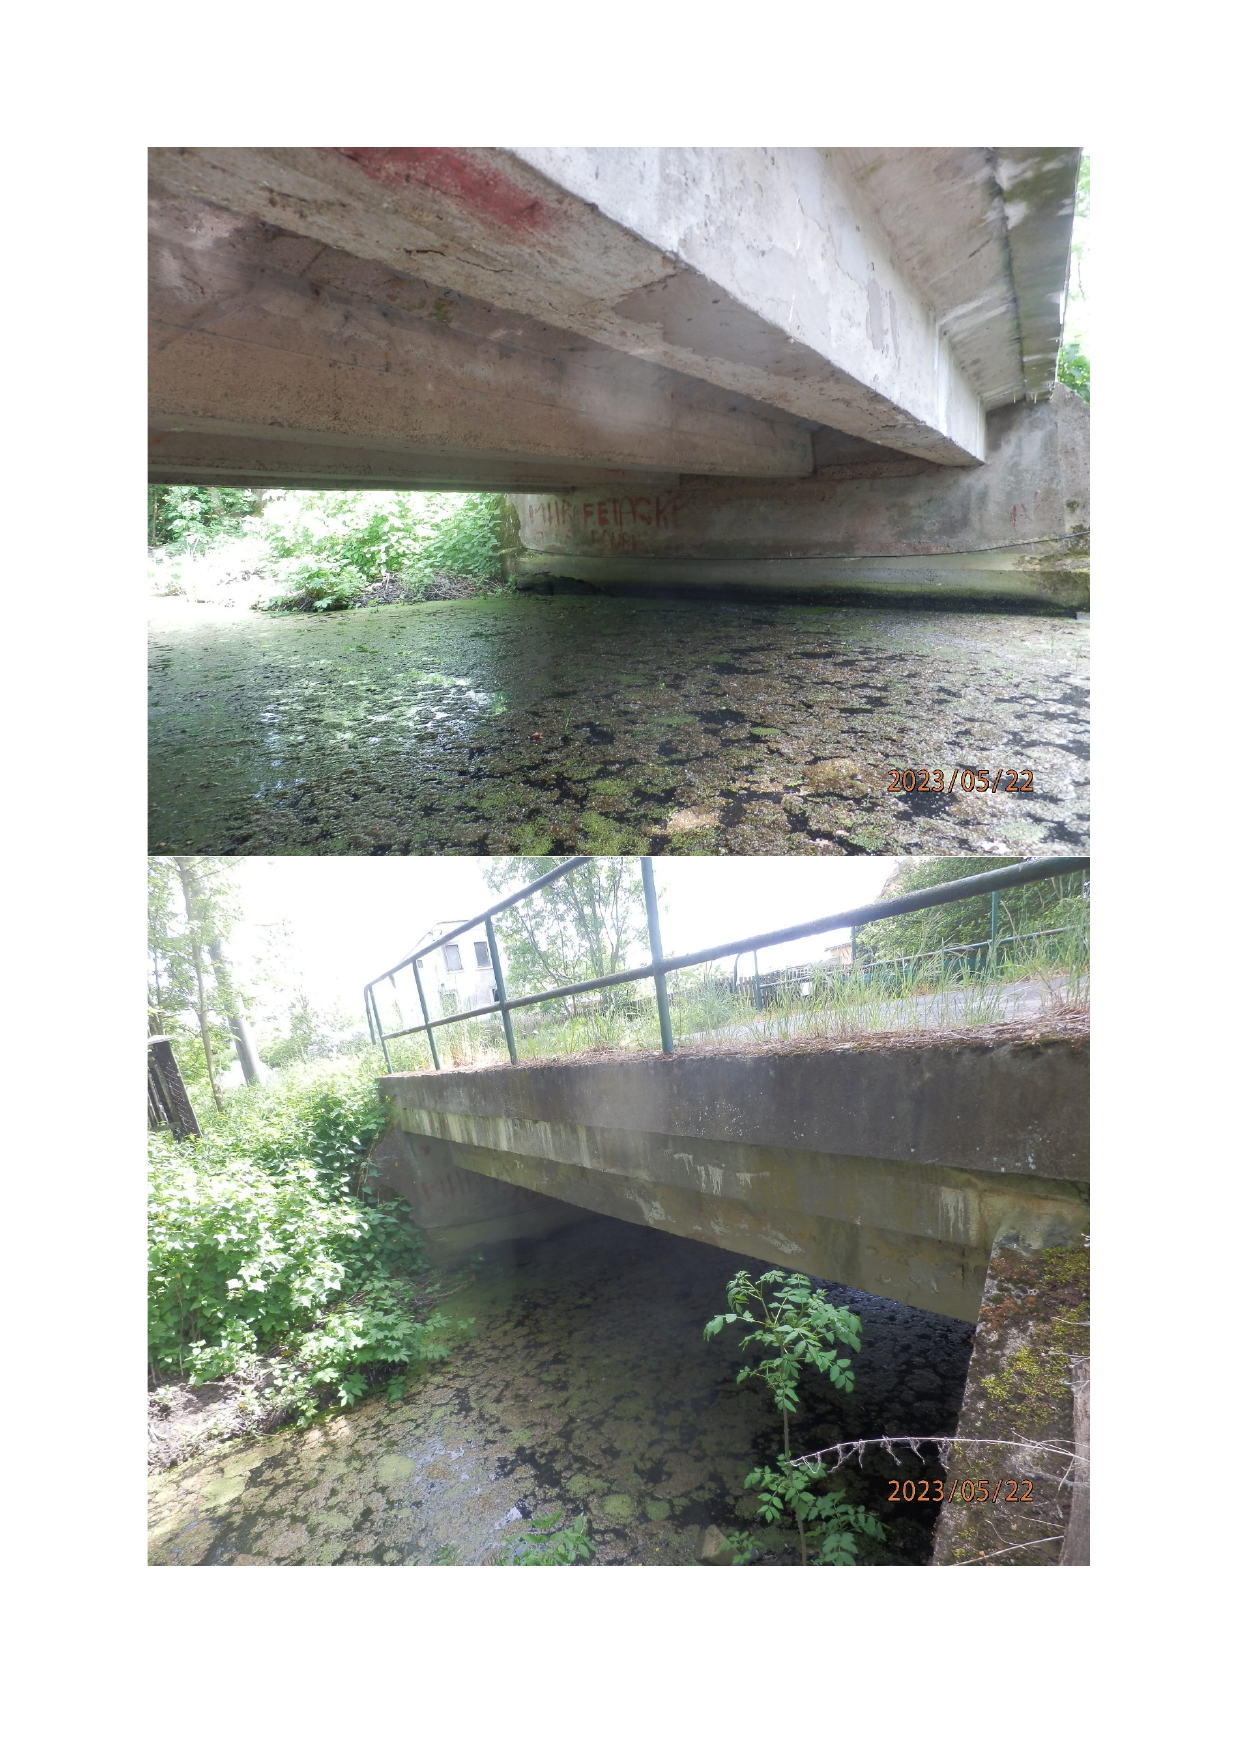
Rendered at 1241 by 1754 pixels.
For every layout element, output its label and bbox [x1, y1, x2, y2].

picture [147, 857, 1090, 1566]
picture [147, 147, 1090, 856]
